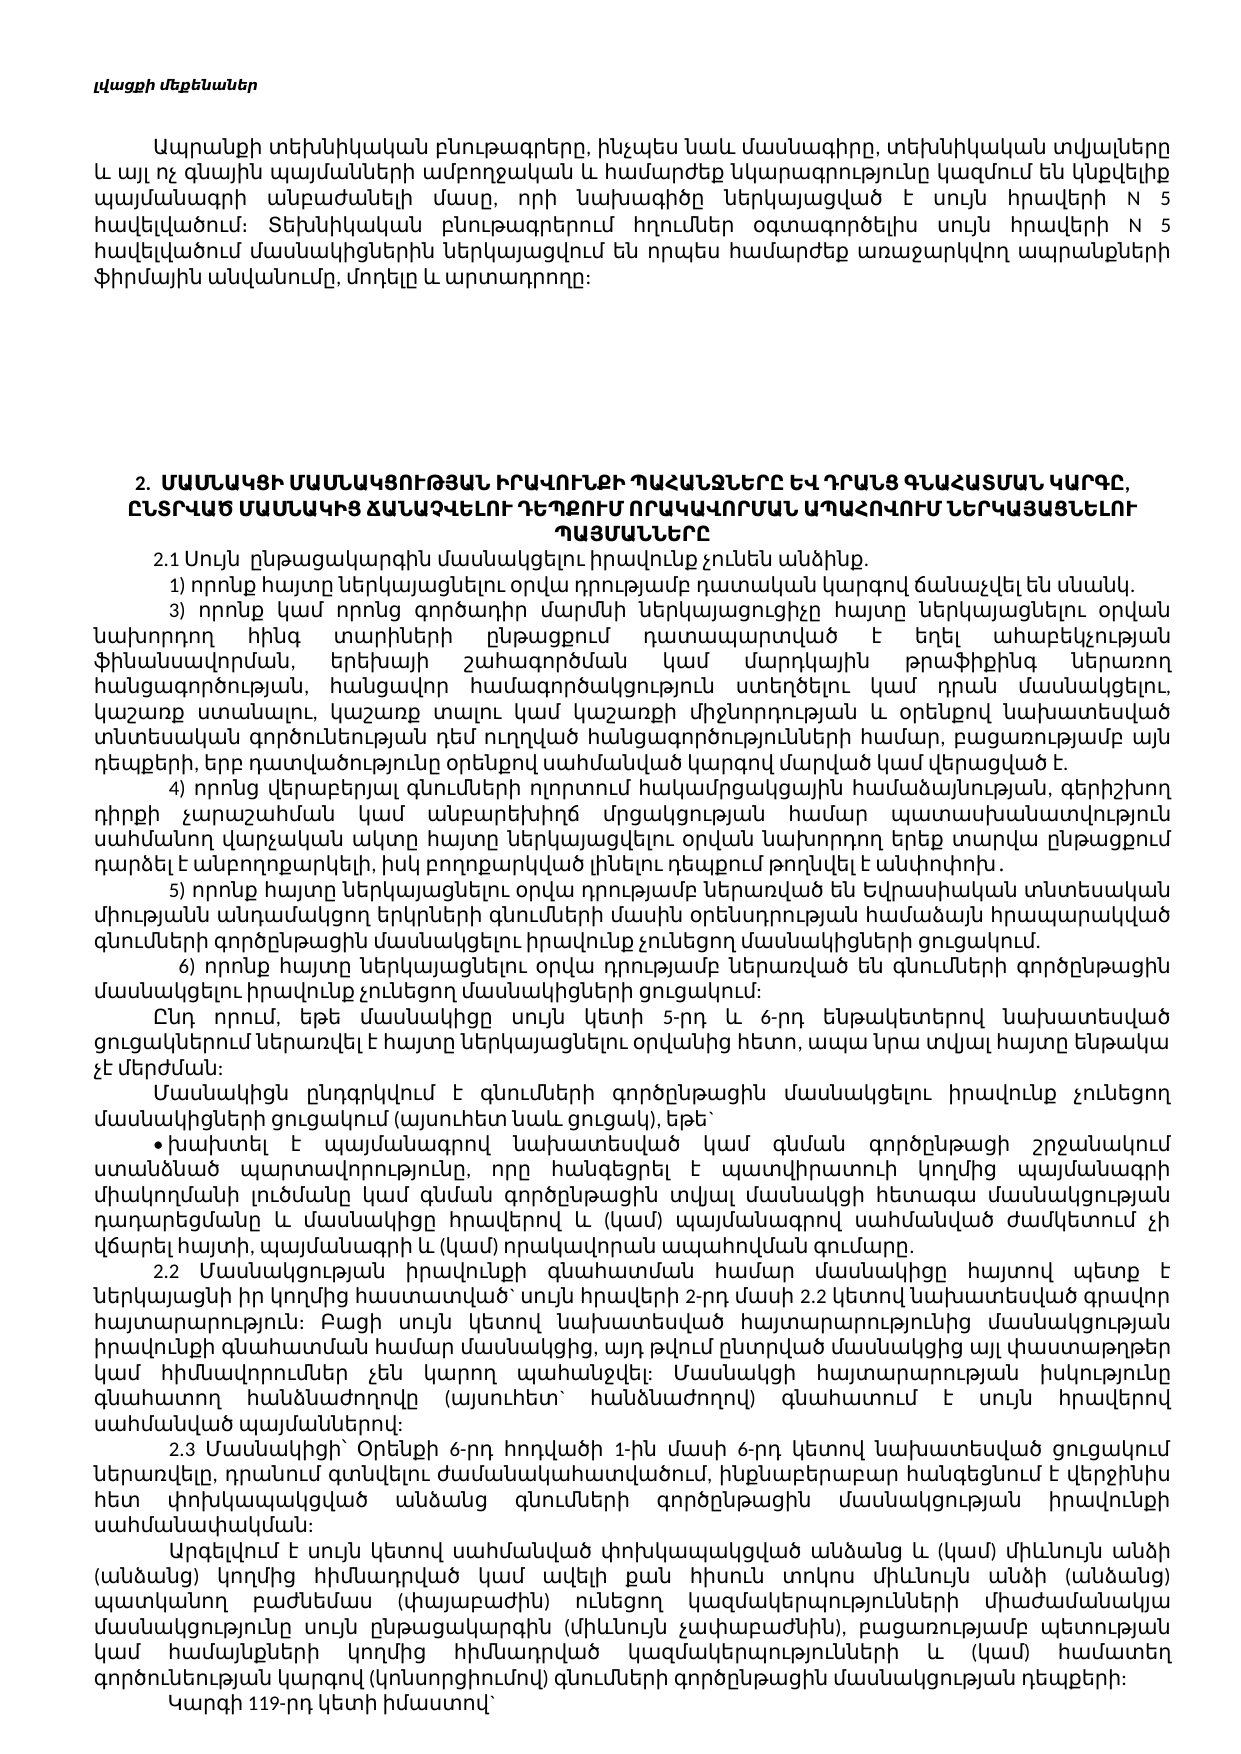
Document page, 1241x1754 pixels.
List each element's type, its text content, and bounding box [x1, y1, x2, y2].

text 3) որոնք կամ որոնց գործադիր մարմնի ներկայացուցիչը հայտը ներկայացնելու օրվան նախորդող հինգ տարիների ընթացքում դատապարտված է եղել ահաբեկչության ֆինանսավորման, երեխայի շահագործման կամ մարդկային թրաֆիքինգ ներառող հանցագործության, հանցավոր համագործակցություն ստեղծելու կամ դրան մասնակցելու, կաշառք ստանալու, կաշառք տալու կամ կաշառքի միջնորդության և օրենքով նախատեսված տնտեսական գործունեության դեմ ուղղված հանցագործությունների համար, բացառությամբ այն դեպքերի, երբ դատվածությունը օրենքով սահմանված կարգով մարված կամ վերացված է. [94, 597, 1171, 775]
text Կարգի 119-րդ կետի իմաստով` [94, 1690, 1171, 1716]
text • խախտել է պայմանագրով նախատեսված կամ գնման գործընթացի շրջանակում ստանձնած պարտավորությունը, որը հանգեցրել է պատվիրատուի կողմից պայմանագրի միակողմանի լուծմանը կամ գնման գործընթացին տվյալ մասնակցի հետագա մասնակցության դադարեցմանը և մասնակիցը հրավերով և (կամ) պայմանագրով սահմանված ժամկետում չի վճարել հայտի, պայմանագրի և (կամ) որակավորան ապահովման գումարը. [94, 1131, 1171, 1258]
text 2.3 Մասնակիցի՝ Օրենքի 6-րդ հոդվածի 1-ին մասի 6-րդ կետով նախատեսված ցուցակում ներառվելը, դրանում գտնվելու ժամանակահատվածում, ինքնաբերաբար հանգեցնում է վերջինիս հետ փոխկապակցված անձանց գնումների գործընթացին մասնակցության իրավունքի սահմանափակման: [94, 1436, 1171, 1538]
text Արգելվում է սույն կետով սահմանված փոխկապակցված անձանց և (կամ) միևնույն անձի (անձանց) կողմից հիմնադրված կամ ավելի քան հիսուն տոկոս միևնույն անձի (անձանց) պատկանող բաժնեմաս (փայաբաժին) ունեցող կազմակերպությունների միաժամանակյա մասնակցությունը սույն ընթացակարգին (միևնույն չափաբաժնին), բացառությամբ պետության կամ համայնքների կողմից հիմնադրված կազմակերպությունների և (կամ) համատեղ գործունեության կարգով (կոնսորցիումով) գնումների գործընթացին մասնակցության դեպքերի: [94, 1538, 1171, 1690]
text 2.2 Մասնակցության իրավունքի գնահատման համար մասնակիցը հայտով պետք է ներկայացնի իր կողմից հաստատված` սույն հրավերի 2-րդ մասի 2.2 կետով նախատեսված գրավոր հայտարարություն: Բացի սույն կետով նախատեսված հայտարարությունից մասնակցության իրավունքի գնահատման համար մասնակցից, այդ թվում ընտրված մասնակցից այլ փաստաթղթեր կամ հիմնավորումներ չեն կարող պահանջվել: Մասնակցի հայտարարության իսկությունը գնահատող հանձնաժողովը (այսուհետ` հանձնաժողով) գնահատում է սույն հրավերով սահմանված պայմաններով: [94, 1258, 1171, 1436]
text 2.1 Սույն ընթացակարգին մասնակցելու իրավունք չունեն անձինք. [94, 547, 1171, 572]
text 5) որոնք հայտը ներկայացնելու օրվա դրությամբ ներառված են Եվրասիական տնտեսական միությանն անդամակցող երկրների գնումների մասին օրենսդրության համաձայն հրապարակված գնումների գործընթացին մասնակցելու իրավունք չունեցող մասնակիցների ցուցակում. [94, 877, 1171, 953]
text Ընդ որում, եթե մասնակիցը սույն կետի 5-րդ և 6-րդ ենթակետերով նախատեսված ցուցակներում ներառվել է հայտը ներկայացնելու օրվանից հետո, ապա նրա տվյալ հայտը ենթակա չէ մերժման: [94, 1004, 1171, 1080]
text 2. ՄԱՍՆԱԿՑԻ ՄԱՍՆԱԿՑՈՒԹՅԱՆ ԻՐԱՎՈՒՆՔԻ ՊԱՀԱՆՋՆԵՐԸ ԵՎ ԴՐԱՆՑ ԳՆԱՀԱՏՄԱՆ ԿԱՐԳԸ, ԸՆՏՐՎԱԾ ՄԱՍՆԱԿԻՑ ՃԱՆԱՉՎԵԼՈՒ ԴԵՊՔՈՒՄ ՈՐԱԿԱՎՈՐՄԱՆ ԱՊԱՀՈՎՈՒՄ ՆԵՐԿԱՅԱՑՆԵԼՈՒ ՊԱՅՄԱՆՆԵՐԸ [94, 470, 1171, 547]
text 4) որոնց վերաբերյալ գնումների ոլորտում հակամրցակցային համաձայնության, գերիշխող դիրքի չարաշահման կամ անբարեխիղճ մրցակցության համար պատասխանատվություն սահմանող վարչական ակտը հայտը ներկայացվելու օրվան նախորդող երեք տարվա ընթացքում դարձել է անբողոքարկելի, իսկ բողոքարկված լինելու դեպքում թողնվել է անփոփոխ․ [94, 775, 1171, 877]
text Ապրանքի տեխնիկական բնութագրերը, ինչպես նաև մասնագիրը, տեխնիկական տվյալները և այլ ոչ գնային պայմանների ամբողջական և համարժեք նկարագրությունը կազմում են կնքվելիք պայմանագրի անբաժանելի մասը, որի նախագիծը ներկայացված է սույն հրավերի N 5 հավելվածում։ Տեխնիկական բնութագրերում հղումներ օգտագործելիս սույն հրավերի N 5 հավելվածում մասնակիցներին ներկայացվում են որպես համարժեք առաջարկվող ապրանքների ֆիրմային անվանումը, մոդելը և արտադրողը: [94, 134, 1171, 289]
text 6) որոնք հայտը ներկայացնելու օրվա դրությամբ ներառված են գնումների գործընթացին մասնակցելու իրավունք չունեցող մասնակիցների ցուցակում: [94, 953, 1171, 1004]
text 1) որոնք հայտը ներկայացնելու օրվա դրությամբ դատական կարգով ճանաչվել են սնանկ. [94, 572, 1171, 597]
text Մասնակիցն ընդգրկվում է գնումների գործընթացին մասնակցելու իրավունք չունեցող մասնակիցների ցուցակում (այսուհետ նաև ցուցակ), եթե` [94, 1080, 1171, 1131]
